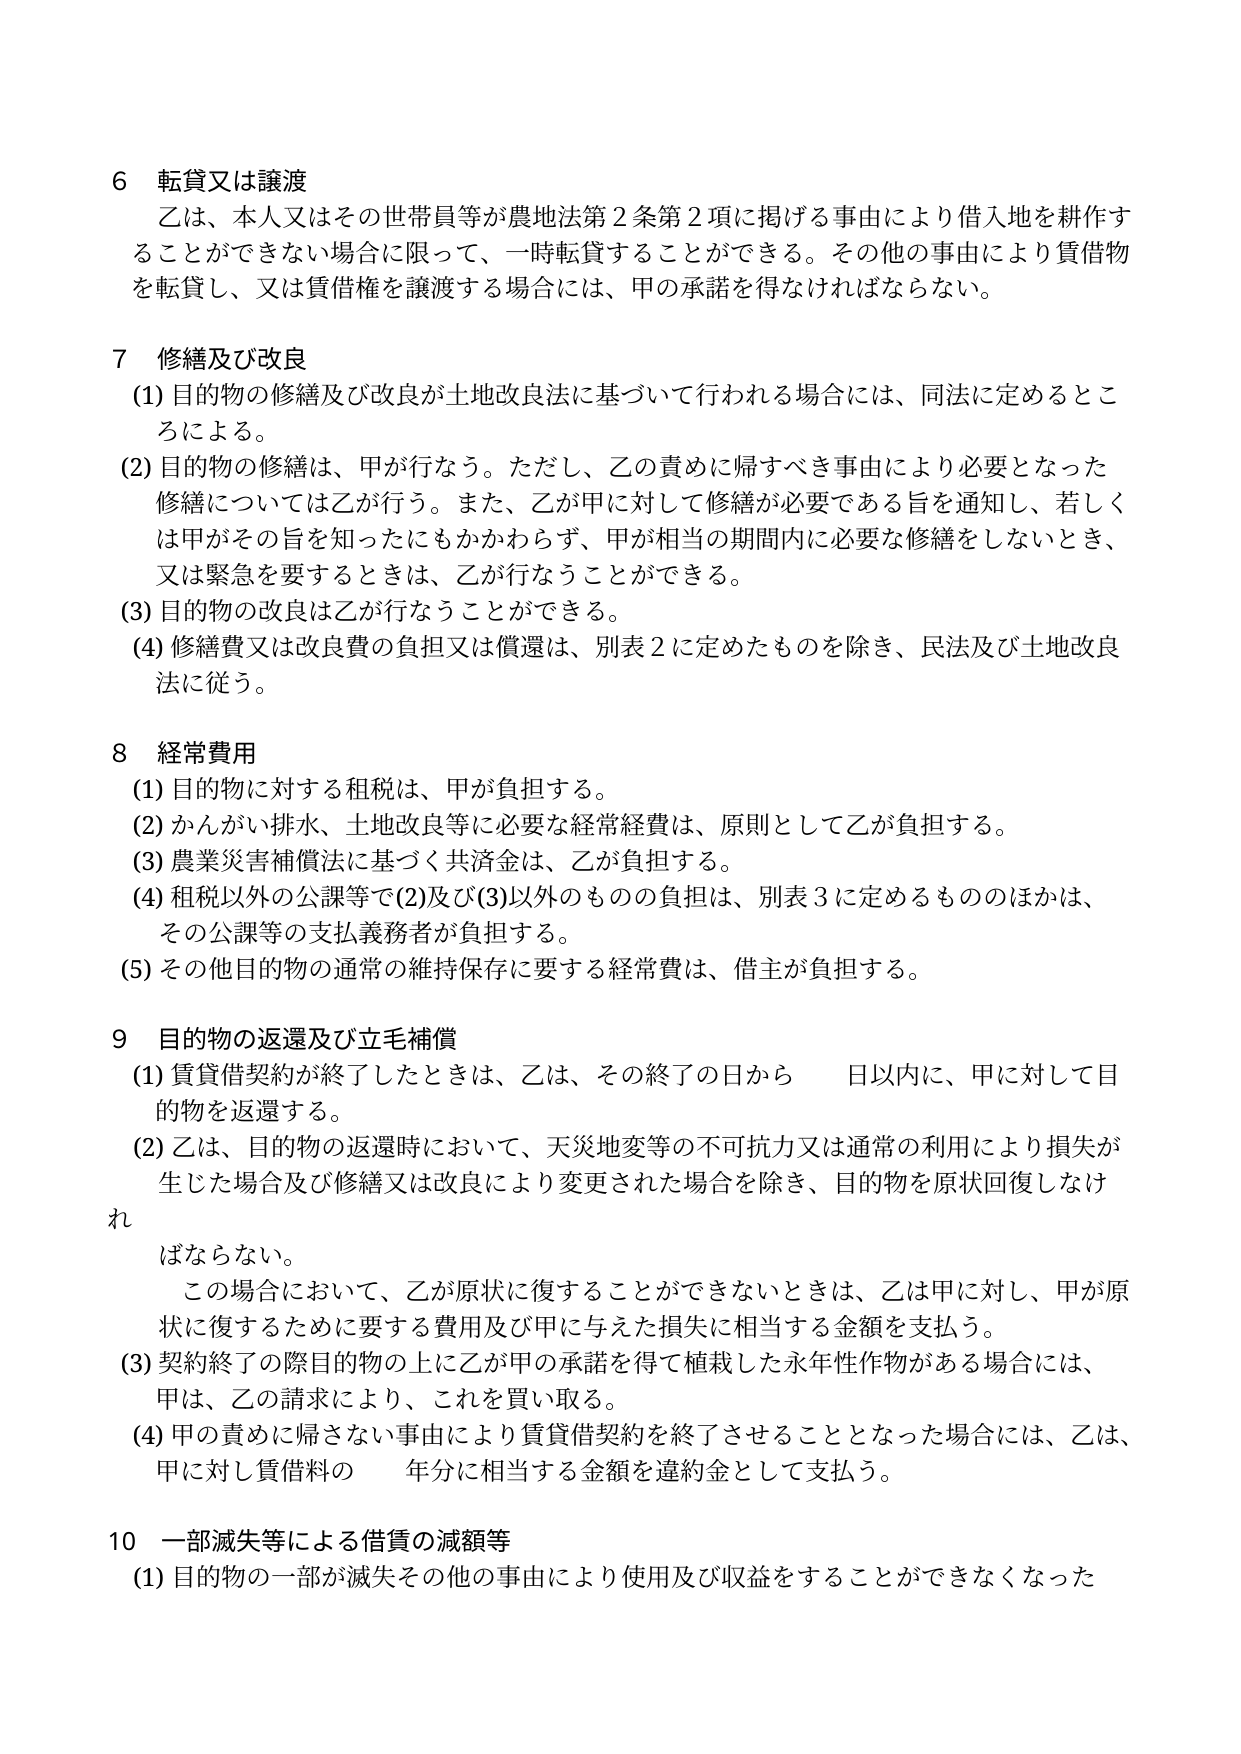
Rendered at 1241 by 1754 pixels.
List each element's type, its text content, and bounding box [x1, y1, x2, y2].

text ９ 目的物の返還及び立毛補償 [107, 1020, 1133, 1056]
text (4) 甲の責めに帰さない事由により賃貸借契約を終了させることとなった場合には、乙は、 [107, 1416, 1133, 1452]
text (1) 目的物の修繕及び改良が土地改良法に基づいて行われる場合には、同法に定めるとこ [107, 375, 1133, 411]
text ６ 転貸又は譲渡 [107, 161, 1133, 197]
text (3) 契約終了の際目的物の上に乙が甲の承諾を得て植栽した永年性作物がある場合には、 [107, 1344, 1133, 1380]
text 10 一部滅失等による借賃の減額等 [107, 1522, 1133, 1558]
text 状に復するために要する費用及び甲に与えた損失に相当する金額を支払う。 [107, 1308, 1133, 1344]
text (1) 目的物の一部が滅失その他の事由により使用及び収益をすることができなくなった [107, 1558, 1133, 1594]
text (1) 賃貸借契約が終了したときは、乙は、その終了の日から 日以内に、甲に対して目 [107, 1056, 1133, 1092]
text (3) 農業災害補償法に基づく共済金は、乙が負担する。 [107, 842, 1133, 878]
text は甲がその旨を知ったにもかかわらず、甲が相当の期間内に必要な修繕をしないとき、 [130, 519, 1133, 555]
text 甲は、乙の請求により、これを買い取る。 [130, 1380, 1133, 1416]
text ８ 経常費用 [107, 733, 1133, 769]
text この場合において、乙が原状に復することができないときは、乙は甲に対し、甲が原 [130, 1272, 1133, 1308]
text (3) 目的物の改良は乙が行なうことができる。 [107, 591, 1133, 627]
text (2) かんがい排水、土地改良等に必要な経常経費は、原則として乙が負担する。 [107, 806, 1133, 842]
text 甲に対し賃借料の 年分に相当する金額を違約金として支払う。 [130, 1452, 1133, 1488]
text 法に従う。 [130, 663, 1133, 699]
text 修繕については乙が行う。また、乙が甲に対して修繕が必要である旨を通知し、若しく [130, 483, 1133, 519]
text 的物を返還する。 [130, 1092, 1133, 1128]
text (4) 租税以外の公課等で(2)及び(3)以外のものの負担は、別表３に定めるもののほかは、 [107, 878, 1133, 914]
text 又は緊急を要するときは、乙が行なうことができる。 [130, 555, 1133, 591]
text ばならない。 [107, 1236, 1133, 1272]
text (2) 乙は、目的物の返還時において、天災地変等の不可抗力又は通常の利用により損失が [107, 1128, 1133, 1164]
text (5) その他目的物の通常の維持保存に要する経常費は、借主が負担する。 [107, 950, 1133, 986]
text (1) 目的物に対する租税は、甲が負担する。 [107, 769, 1133, 806]
text ７ 修繕及び改良 [107, 339, 1133, 375]
text ろによる。 [130, 411, 1133, 447]
text 乙は、本人又はその世帯員等が農地法第２条第２項に掲げる事由により借入地を耕作することができない場合に限って、一時転貸することができる。その他の事由により賃借物を転貸し、又は賃借権を譲渡する場合には、甲の承諾を得なければならない。 [107, 197, 1133, 305]
text (2) 目的物の修繕は、甲が行なう。ただし、乙の責めに帰すべき事由により必要となった [107, 447, 1133, 483]
text (4) 修繕費又は改良費の負担又は償還は、別表２に定めたものを除き、民法及び土地改良 [107, 627, 1133, 663]
text 生じた場合及び修繕又は改良により変更された場合を除き、目的物を原状回復しなけれ [107, 1164, 1133, 1236]
text その公課等の支払義務者が負担する。 [107, 914, 1133, 950]
